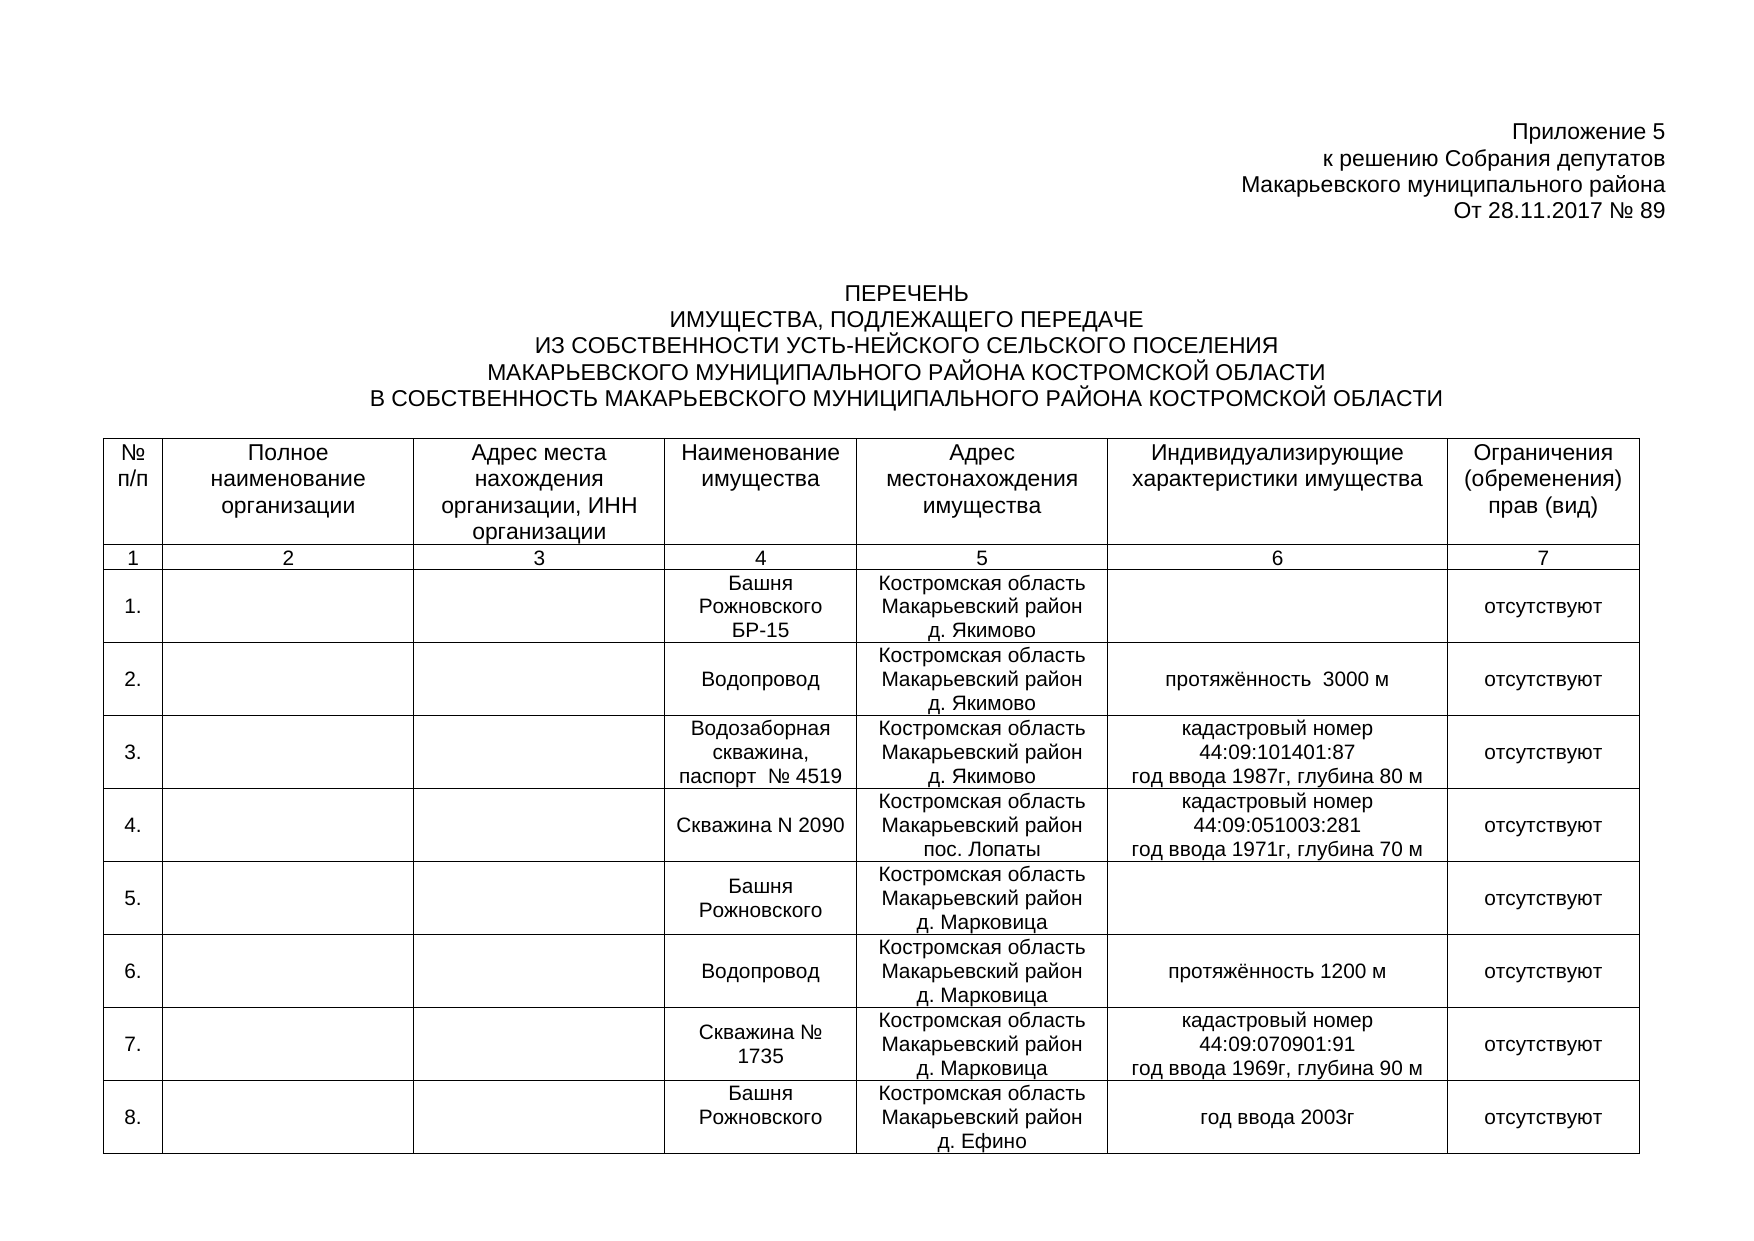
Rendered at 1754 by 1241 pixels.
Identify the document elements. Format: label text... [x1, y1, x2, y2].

table_header Индивидуализирующие характеристики имущества [1108, 439, 1447, 544]
table_cell 1 [104, 545, 162, 569]
table_cell отсутствуют [1448, 570, 1639, 642]
table_cell кадастровый номер 44:09:101401:87 год ввода 1987г, глубина 80 м [1108, 716, 1447, 788]
table_cell Костромская область Макарьевский район д. Марковица [857, 862, 1107, 934]
table_header Адрес места нахождения организации, ИНН организации [414, 439, 664, 544]
table_cell отсутствуют [1448, 1081, 1639, 1153]
table_cell Башня Рожновского БР-15 [665, 570, 856, 642]
table_cell [414, 1081, 664, 1153]
table_cell отсутствуют [1448, 935, 1639, 1007]
table_cell Костромская область Макарьевский район д. Марковица [857, 1008, 1107, 1080]
title МАКАРЬЕВСКОГО МУНИЦИПАЛЬНОГО РАЙОНА КОСТРОМСКОЙ ОБЛАСТИ [148, 359, 1665, 385]
table_cell 4 [665, 545, 856, 569]
table_cell [163, 789, 413, 861]
table_cell [163, 935, 413, 1007]
table_cell [163, 1008, 413, 1080]
table_cell 1. [104, 570, 162, 642]
table_cell [163, 570, 413, 642]
table_cell 2 [163, 545, 413, 569]
table_header Наименование имущества [665, 439, 856, 544]
title ИМУЩЕСТВА, ПОДЛЕЖАЩЕГО ПЕРЕДАЧЕ [148, 306, 1665, 332]
table_cell Костромская область Макарьевский район д. Марковица [857, 935, 1107, 1007]
table_cell [163, 862, 413, 934]
table_cell 6 [1108, 545, 1447, 569]
title В СОБСТВЕННОСТЬ МАКАРЬЕВСКОГО МУНИЦИПАЛЬНОГО РАЙОНА КОСТРОМСКОЙ ОБЛАСТИ [148, 385, 1665, 411]
table_cell [414, 643, 664, 715]
table_cell 3. [104, 716, 162, 788]
table_cell отсутствуют [1448, 716, 1639, 788]
table_cell Башня Рожновского [665, 862, 856, 934]
table_cell Костромская область Макарьевский район пос. Лопаты [857, 789, 1107, 861]
table_header Ограничения (обременения) прав (вид) [1448, 439, 1639, 544]
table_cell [857, 1081, 1107, 1153]
table_cell [414, 862, 664, 934]
title к решению Собрания депутатов [148, 144, 1665, 171]
table_cell кадастровый номер 44:09:051003:281 год ввода 1971г, глубина 70 м [1108, 789, 1447, 861]
table_cell [414, 716, 664, 788]
table_header Адрес местонахождения имущества [857, 439, 1107, 544]
table_cell [414, 935, 664, 1007]
title Приложение 5 [148, 118, 1665, 144]
title От 28.11.2017 № 89 [148, 197, 1665, 224]
table_cell Скважина N 2090 [665, 789, 856, 861]
table_cell 6. [104, 935, 162, 1007]
table_cell протяжённость 3000 м [1108, 643, 1447, 715]
table_cell Водозаборная скважина, паспорт № 4519 [665, 716, 856, 788]
title ПЕРЕЧЕНЬ [148, 280, 1665, 306]
table_cell [163, 643, 413, 715]
table_cell [414, 1008, 664, 1080]
title Макарьевского муниципального района [148, 171, 1665, 197]
table_cell Водопровод [665, 935, 856, 1007]
table_cell [1108, 862, 1447, 934]
table_cell Костромская область Макарьевский район д. Якимово [857, 570, 1107, 642]
table_cell Скважина № 1735 [665, 1008, 856, 1080]
table_cell [414, 570, 664, 642]
table_cell год ввода 2003г [1108, 1081, 1447, 1153]
table_cell отсутствуют [1448, 862, 1639, 934]
table_header Полное наименование организации [163, 439, 413, 544]
table_cell 5. [104, 862, 162, 934]
table_cell 7 [1448, 545, 1639, 569]
table_cell [163, 716, 413, 788]
table_cell [1108, 570, 1447, 642]
table_cell кадастровый номер 44:09:070901:91 год ввода 1969г, глубина 90 м [1108, 1008, 1447, 1080]
table_cell 4. [104, 789, 162, 861]
table_cell 2. [104, 643, 162, 715]
title ИЗ СОБСТВЕННОСТИ УСТЬ-НЕЙСКОГО СЕЛЬСКОГО ПОСЕЛЕНИЯ [148, 332, 1665, 359]
table_cell отсутствуют [1448, 643, 1639, 715]
table_cell Башня Рожновского [665, 1081, 856, 1153]
table_cell [414, 789, 664, 861]
table_cell Костромская область Макарьевский район д. Якимово [857, 643, 1107, 715]
table_cell [163, 1081, 413, 1153]
table_cell протяжённость 1200 м [1108, 935, 1447, 1007]
table_cell 7. [104, 1008, 162, 1080]
table_cell 3 [414, 545, 664, 569]
table_cell 5 [857, 545, 1107, 569]
table_cell отсутствуют [1448, 789, 1639, 861]
table_cell Водопровод [665, 643, 856, 715]
table_header № п/п [104, 439, 162, 544]
table_cell Костромская область Макарьевский район д. Якимово [857, 716, 1107, 788]
table_cell 8. [104, 1081, 162, 1153]
table_cell отсутствуют [1448, 1008, 1639, 1080]
